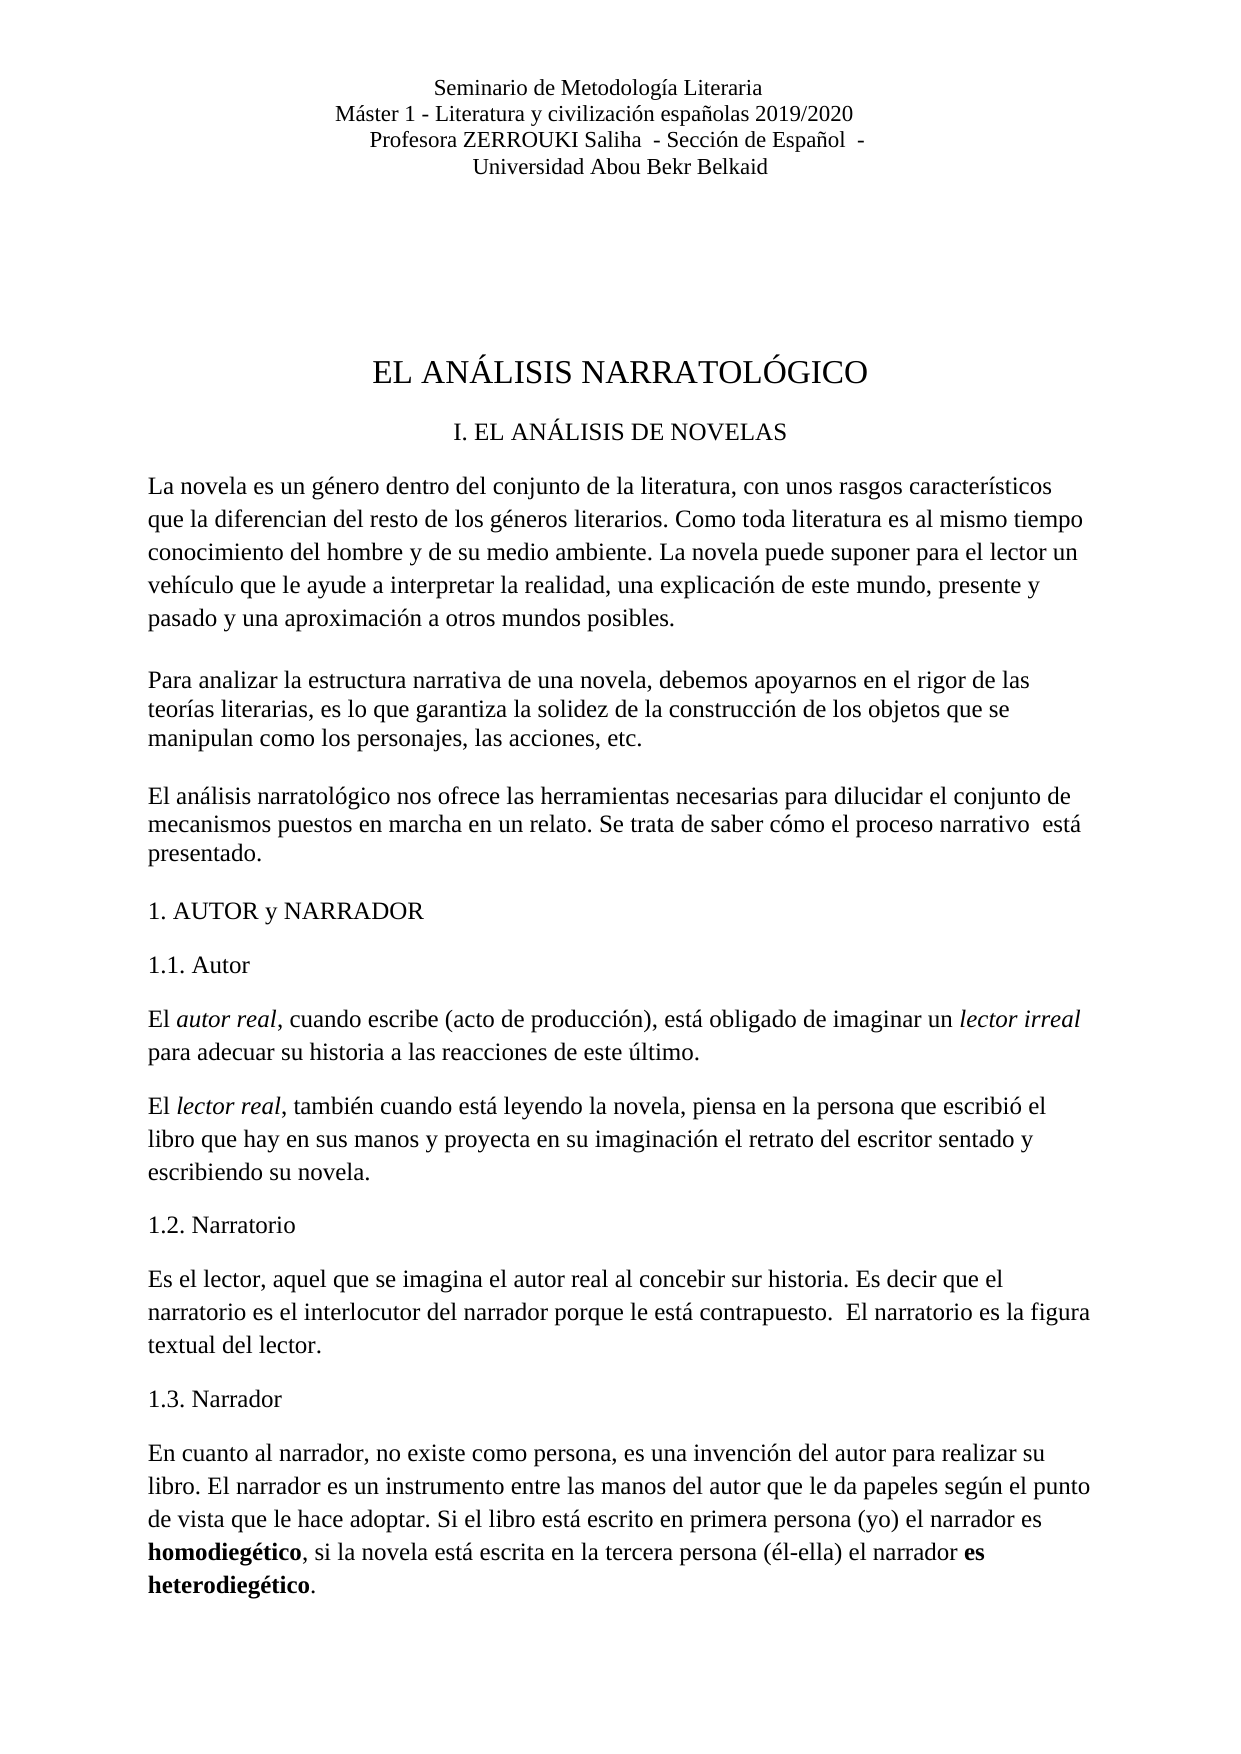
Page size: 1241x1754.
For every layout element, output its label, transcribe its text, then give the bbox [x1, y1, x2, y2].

text El análisis narratológico nos ofrece las herramientas necesarias para dilucidar el conjunto de mecanismos puestos en marcha en un relato. Se trata de saber cómo el proceso narrativo está presentado. [148, 781, 1093, 867]
text En cuanto al narrador, no existe como persona, es una invención del autor para realizar su libro. El narrador es un instrumento entre las manos del autor que le da papeles según el punto de vista que le hace adoptar. Si el libro está escrito en primera persona (yo) el narrador es homodiegético, si la novela está escrita en la tercera persona (él-ella) el narrador es heterodiegético. [148, 1438, 1093, 1599]
text 1.1. Autor [148, 950, 1093, 979]
text EL ANÁLISIS NARRATOLÓGICO [148, 352, 1093, 391]
text Es el lector, aquel que se imagina el autor real al concebir sur historia. Es decir que el narratorio es el interlocutor del narrador porque le está contrapuesto. El narratorio es la figura textual del lector. [148, 1264, 1093, 1359]
text Para analizar la estructura narrativa de una novela, debemos apoyarnos en el rigor de las teorías literarias, es lo que garantiza la solidez de la construcción de los objetos que se manipulan como los personajes, las acciones, etc. [148, 665, 1093, 752]
text 1.2. Narratorio [148, 1211, 1093, 1239]
text 1. AUTOR y NARRADOR [148, 896, 1093, 925]
text El autor real, cuando escribe (acto de producción), está obligado de imaginar un lector irreal para adecuar su historia a las reacciones de este último. [148, 1004, 1093, 1066]
text La novela es un género dentro del conjunto de la literatura, con unos rasgos característicos que la diferencian del resto de los géneros literarios. Como toda literatura es al mismo tiempo conocimiento del hombre y de su medio ambiente. La novela puede suponer para el lector un vehículo que le ayude a interpretar la realidad, una explicación de este mundo, presente y pasado y una aproximación a otros mundos posibles. [148, 471, 1093, 632]
text I. EL ANÁLISIS DE NOVELAS [148, 417, 1093, 446]
text 1.3. Narrador [148, 1384, 1093, 1413]
text El lector real, también cuando está leyendo la novela, piensa en la persona que escribió el libro que hay en sus manos y proyecta en su imaginación el retrato del escritor sentado y escribiendo su novela. [148, 1091, 1093, 1186]
